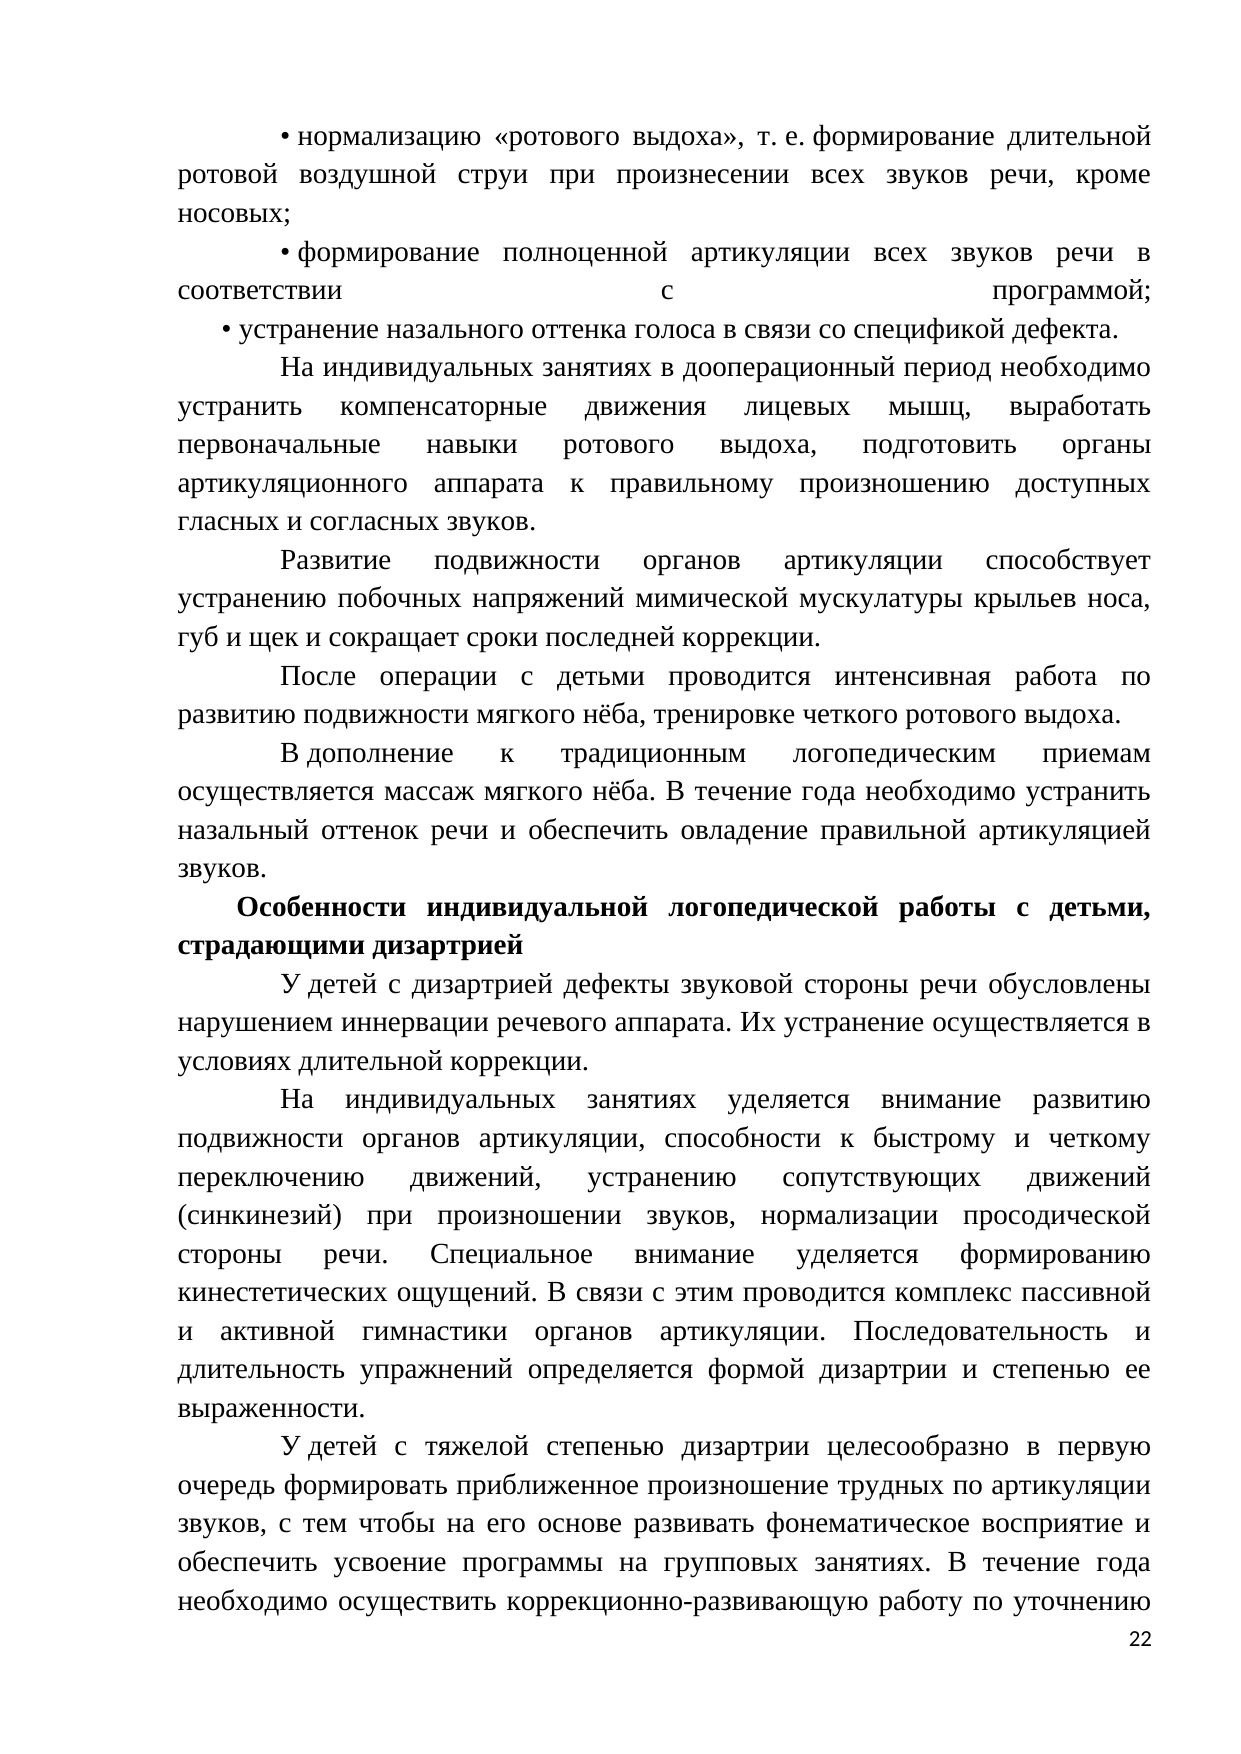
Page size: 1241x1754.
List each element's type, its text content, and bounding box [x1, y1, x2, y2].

text После операции с детьми проводится интенсивная работа по развитию подвижности мягкого нёба, тренировке четкого ротового выдоха. [177, 658, 1152, 730]
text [177, 1428, 1152, 1616]
text В дополнение к традиционным логопедическим приемам осуществляется массаж мягкого нёба. В течение года необходимо устранить назальный оттенок речи и обеспечить овладение правильной артикуляцией звуков. [177, 735, 1152, 884]
text На индивидуальных занятиях в дооперационный период необходимо устранить компенсаторные движения лицевых мышц, выработать первоначальные навыки ротового выдоха, подготовить органы артикуляционного аппарата к правильному произношению доступных гласных и согласных звуков. [177, 349, 1152, 537]
text Особенности индивидуальной логопедической работы с детьми, страдающими дизартрией [177, 889, 1152, 961]
text • нормализацию «ротового выдоха», т. е. формирование длительной ротовой воздушной струи при произнесении всех звуков речи, кроме носовых; [177, 118, 1152, 229]
text Развитие подвижности органов артикуляции способствует устранению побочных напряжений мимической мускулатуры крыльев носа, губ и щек и сокращает сроки последней коррекции. [177, 542, 1152, 653]
text На индивидуальных занятиях уделяется внимание развитию подвижности органов артикуляции, способности к быстрому и четкому переключению движений, устранению сопутствующих движений (синкинезий) при произношении звуков, нормализации просодической стороны речи. Специальное внимание уделяется формированию кинестетических ощущений. В связи с этим проводится комплекс пассивной и активной гимнастики органов артикуляции. Последовательность и длительность упражнений определяется формой дизартрии и степенью ее выраженности. [177, 1082, 1152, 1423]
text • формирование полноценной артикуляции всех звуков речи в соответствии с программой; • устранение назального оттенка голоса в связи со спецификой дефекта. [177, 234, 1152, 344]
text У детей с дизартрией дефекты звуковой стороны речи обусловлены нарушением иннервации речевого аппарата. Их устранение осуществляется в условиях длительной коррекции. [177, 966, 1152, 1077]
